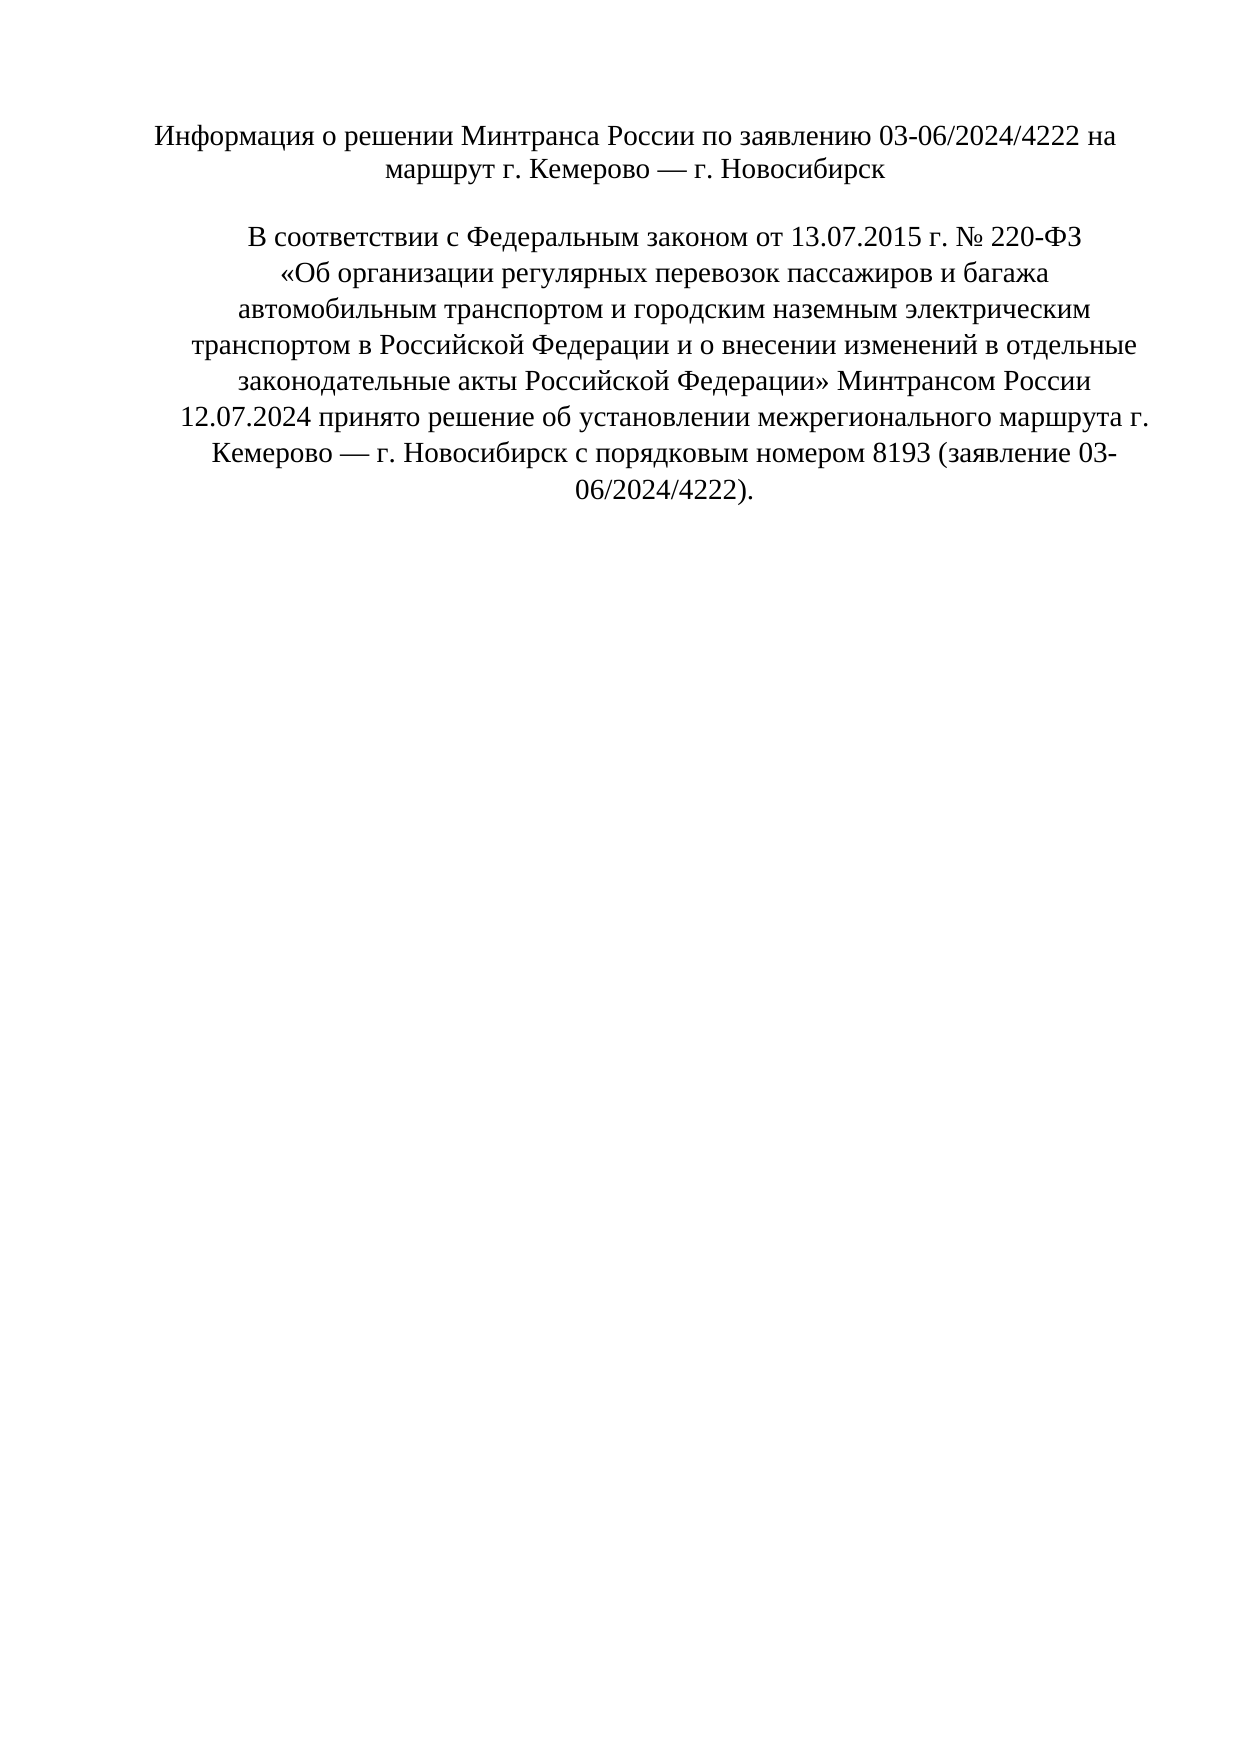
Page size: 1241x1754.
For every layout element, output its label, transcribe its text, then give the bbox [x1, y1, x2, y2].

text Информация о решении Минтранса России по заявлению 03-06/2024/4222 на маршрут г. Кемерово — г. Новосибирск [118, 118, 1152, 185]
text В соответствии с Федеральным законом от 13.07.2015 г. № 220-ФЗ «Об организации регулярных перевозок пассажиров и багажа автомобильным транспортом и городским наземным электрическим транспортом в Российской Федерации и о внесении изменений в отдельные законодательные акты Российской Федерации» Минтрансом России 12.07.2024 принято решение об установлении межрегионального маршрута г. Кемерово — г. Новосибирск с порядковым номером 8193 (заявление 03-06/2024/4222). [177, 219, 1152, 505]
